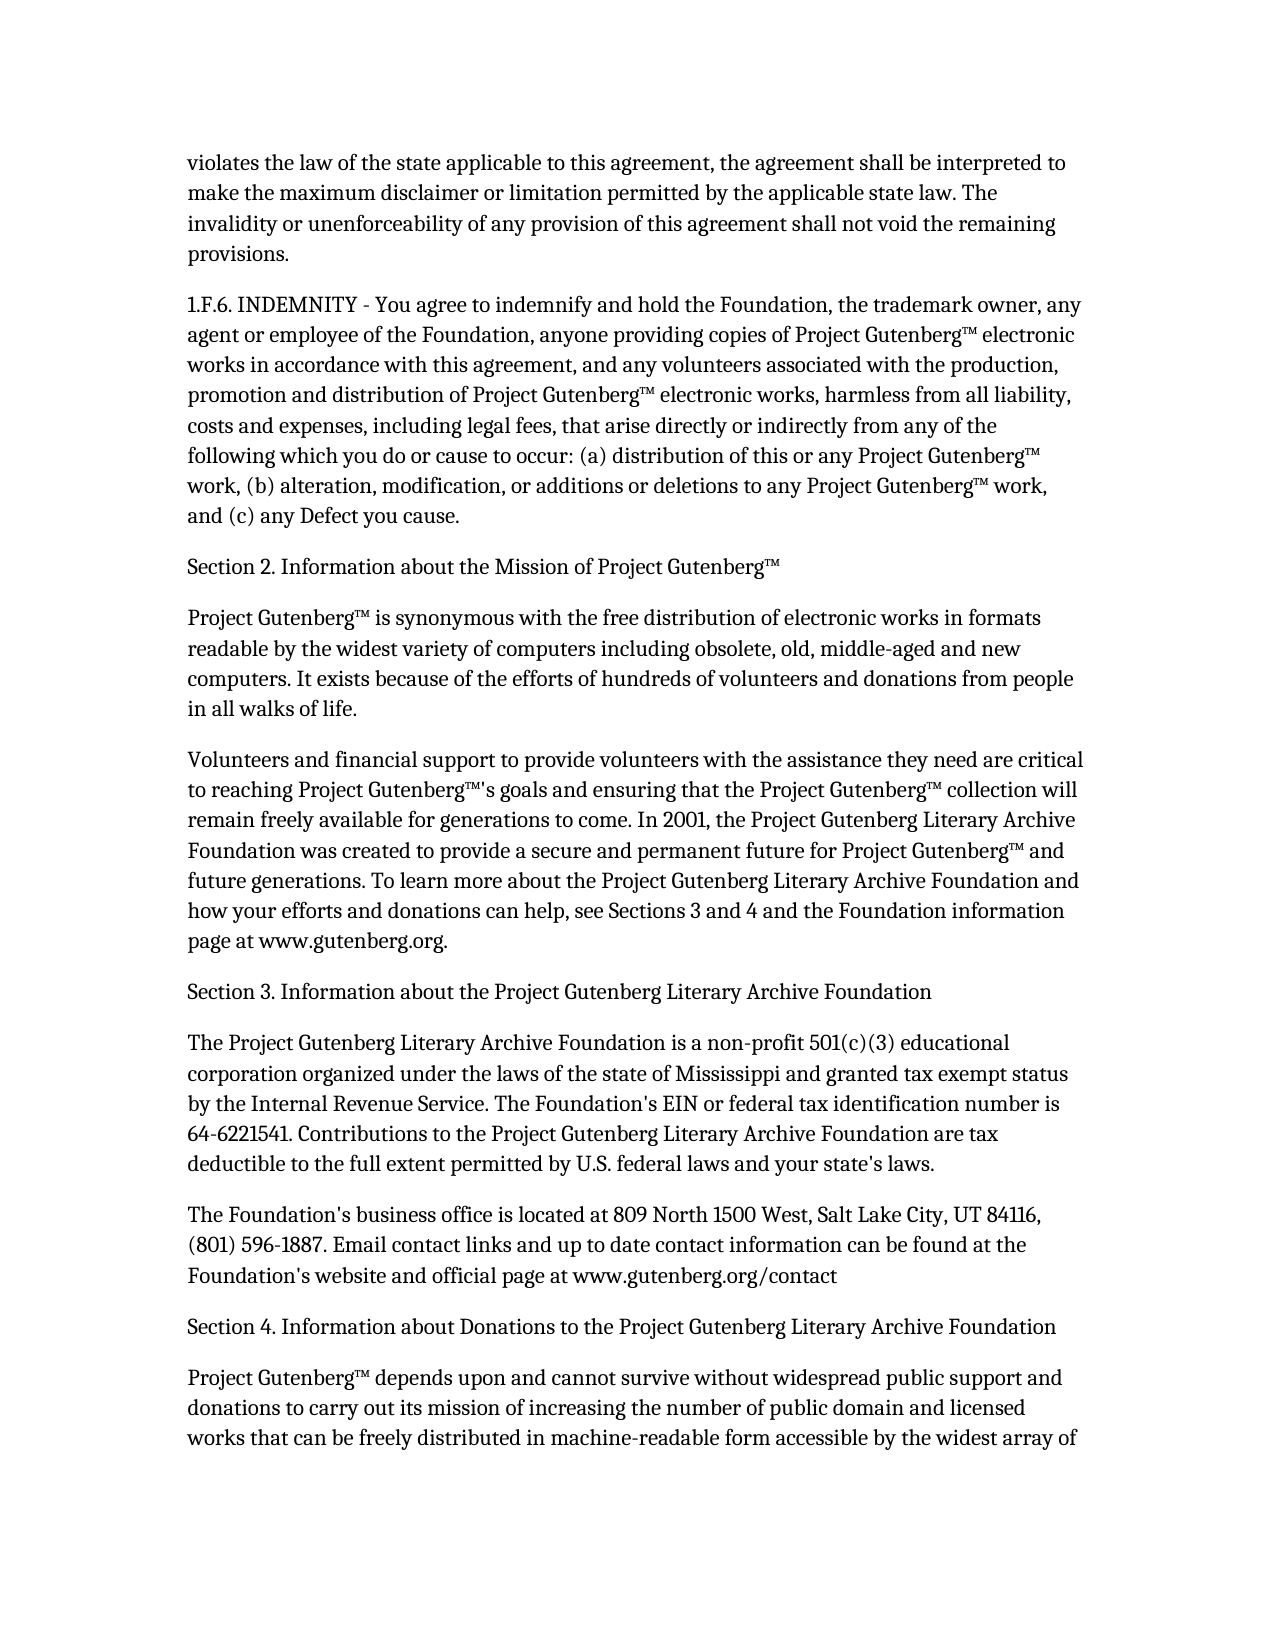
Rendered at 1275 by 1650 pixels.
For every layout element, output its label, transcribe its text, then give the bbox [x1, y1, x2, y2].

text The Project Gutenberg Literary Archive Foundation is a non-profit 501(c)(3) educational corporation organized under the laws of the state of Mississippi and granted tax exempt status by the Internal Revenue Service. The Foundation's EIN or federal tax identification number is 64-6221541. Contributions to the Project Gutenberg Literary Archive Foundation are tax deductible to the full extent permitted by U.S. federal laws and your state's laws. [187, 1030, 1087, 1177]
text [187, 150, 1087, 267]
text Section 4. Information about Donations to the Project Gutenberg Literary Archive Foundation [187, 1313, 1087, 1340]
text 1.F.6. INDEMNITY - You agree to indemnify and hold the Foundation, the trademark owner, any agent or employee of the Foundation, anyone providing copies of Project Gutenberg™ electronic works in accordance with this agreement, and any volunteers associated with the production, promotion and distribution of Project Gutenberg™ electronic works, harmless from all liability, costs and expenses, including legal fees, that arise directly or indirectly from any of the following which you do or cause to occur: (a) distribution of this or any Project Gutenberg™ work, (b) alteration, modification, or additions or deletions to any Project Gutenberg™ work, and (c) any Defect you cause. [187, 292, 1087, 529]
text Section 2. Information about the Mission of Project Gutenberg™ [187, 554, 1087, 581]
text Section 3. Information about the Project Gutenberg Literary Archive Foundation [187, 979, 1087, 1006]
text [187, 1364, 1087, 1451]
text Volunteers and financial support to provide volunteers with the assistance they need are critical to reaching Project Gutenberg™'s goals and ensuring that the Project Gutenberg™ collection will remain freely available for generations to come. In 2001, the Project Gutenberg Literary Archive Foundation was created to provide a secure and permanent future for Project Gutenberg™ and future generations. To learn more about the Project Gutenberg Literary Archive Foundation and how your efforts and donations can help, see Sections 3 and 4 and the Foundation information page at www.gutenberg.org. [187, 747, 1087, 954]
text Project Gutenberg™ is synonymous with the free distribution of electronic works in formats readable by the widest variety of computers including obsolete, old, middle-aged and new computers. It exists because of the efforts of hundreds of volunteers and donations from people in all walks of life. [187, 605, 1087, 722]
text The Foundation's business office is located at 809 North 1500 West, Salt Lake City, UT 84116, (801) 596-1887. Email contact links and up to date contact information can be found at the Foundation's website and official page at www.gutenberg.org/contact [187, 1202, 1087, 1289]
